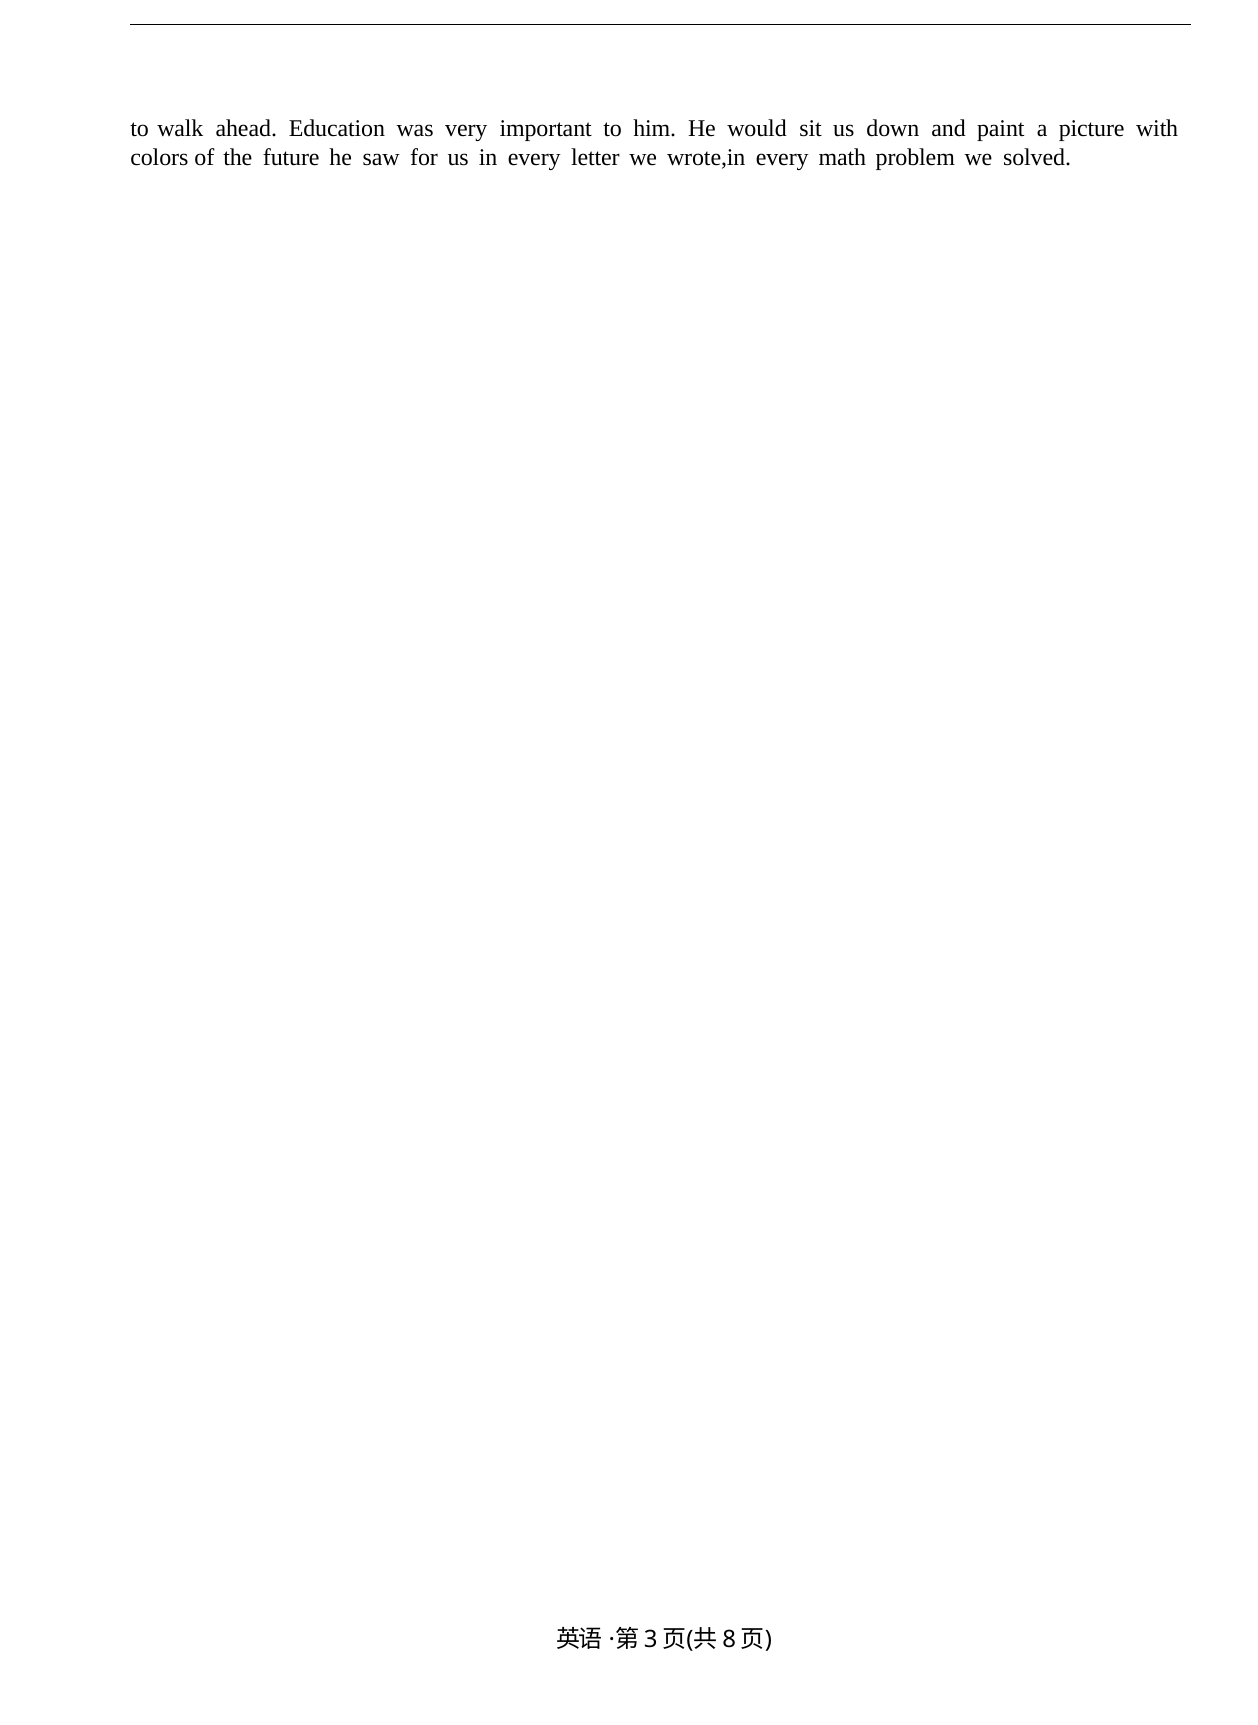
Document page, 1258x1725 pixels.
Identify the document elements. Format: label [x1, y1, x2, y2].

text [130, 114, 1179, 171]
